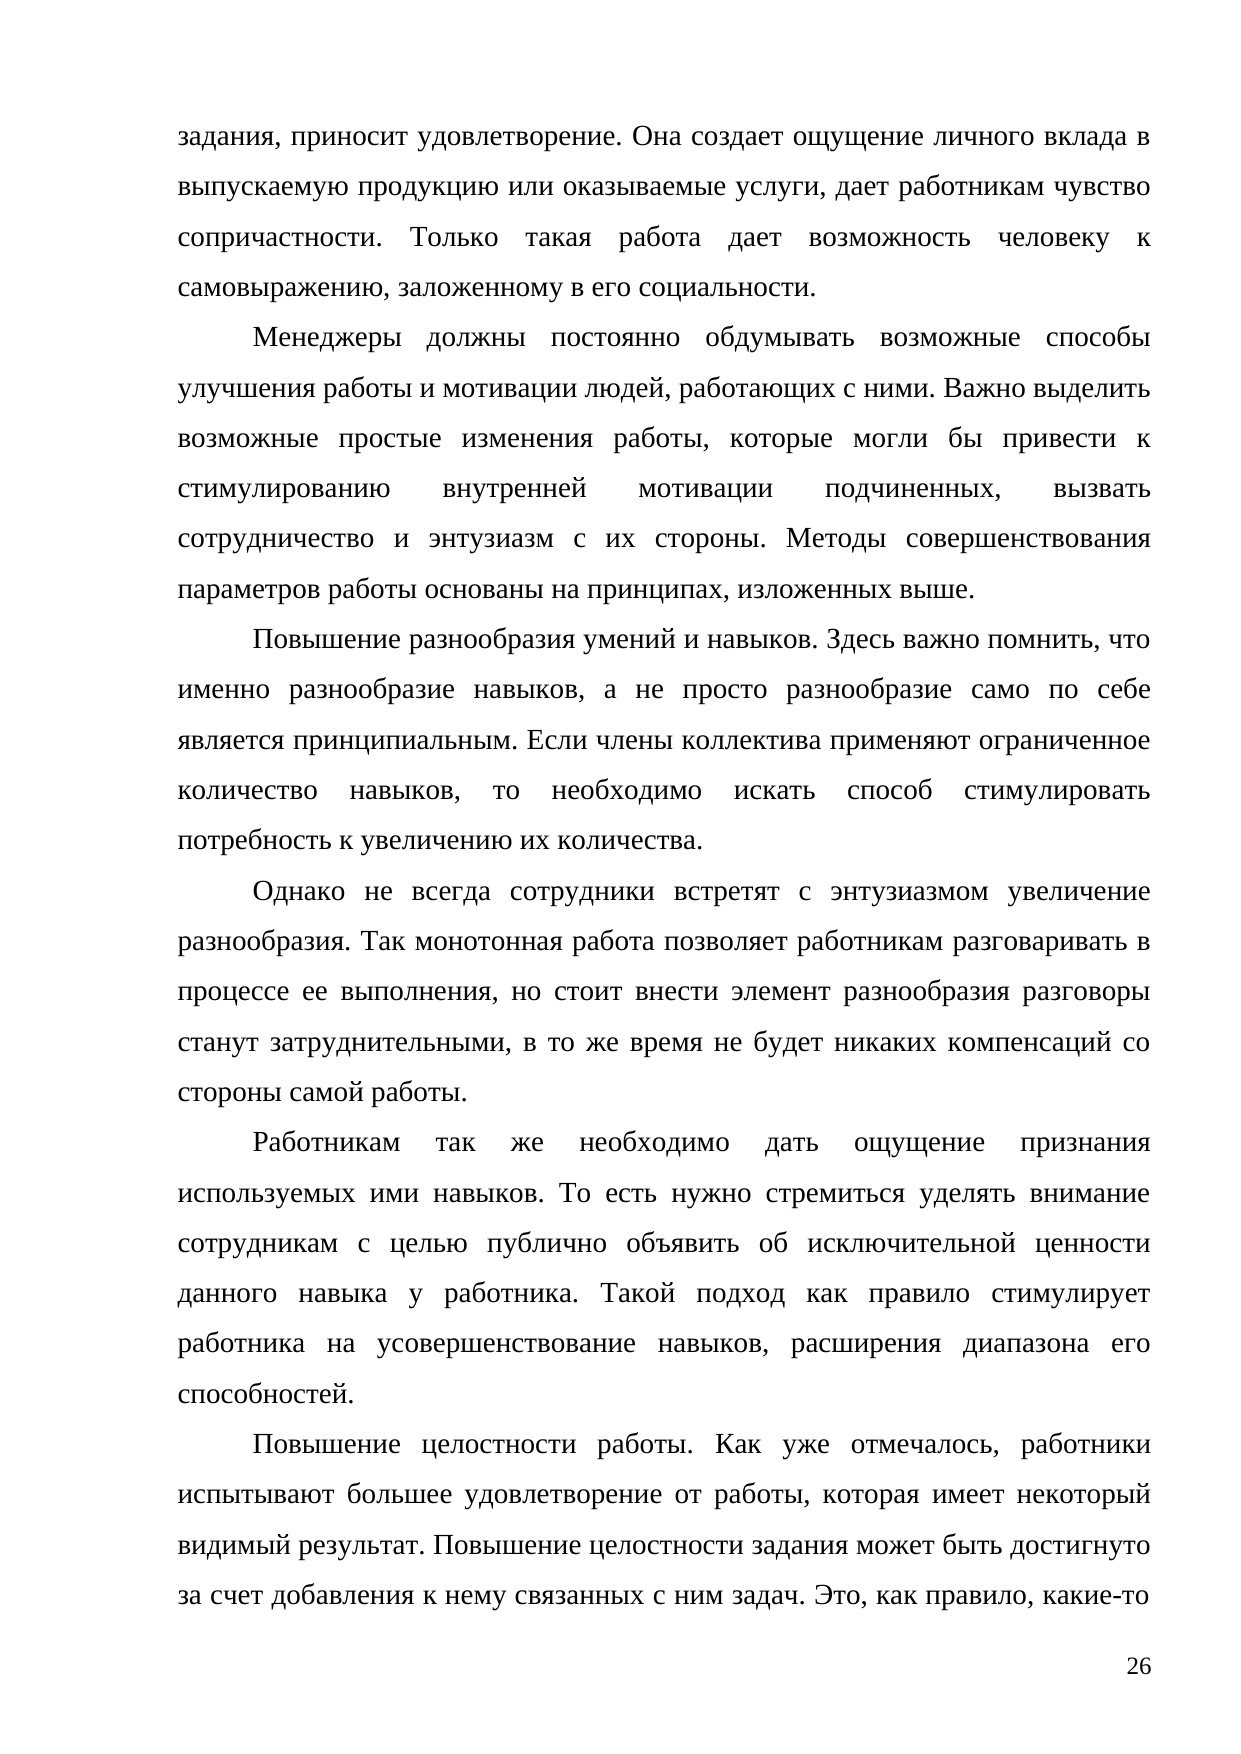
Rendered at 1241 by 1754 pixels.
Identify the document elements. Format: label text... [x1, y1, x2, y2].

text Менеджеры должны постоянно обдумывать возможные способы улучшения работы и мотивации людей, работающих с ними. Важно выделить возможные простые изменения работы, которые могли бы привести к стимулированию внутренней мотивации подчиненных, вызвать сотрудничество и энтузиазм с их стороны. Методы совершенствования параметров работы основаны на принципах, изложенных выше. [177, 319, 1152, 604]
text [177, 118, 1152, 303]
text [177, 1426, 1152, 1611]
text Работникам так же необходимо дать ощущение признания используемых ими навыков. То есть нужно стремиться уделять внимание сотрудникам с целью публично объявить об исключительной ценности данного навыка у работника. Такой подход как правило стимулирует работника на усовершенствование навыков, расширения диапазона его способностей. [177, 1124, 1152, 1409]
text Однако не всегда сотрудники встретят с энтузиазмом увеличение разнообразия. Так монотонная работа позволяет работникам разговаривать в процессе ее выполнения, но стоит внести элемент разнообразия разговоры станут затруднительными, в то же время не будет никаких компенсаций со стороны самой работы. [177, 873, 1152, 1108]
text Повышение разнообразия умений и навыков. Здесь важно помнить, что именно разнообразие навыков, а не просто разнообразие само по себе является принципиальным. Если члены коллектива применяют ограниченное количество навыков, то необходимо искать способ стимулировать потребность к увеличению их количества. [177, 621, 1152, 856]
